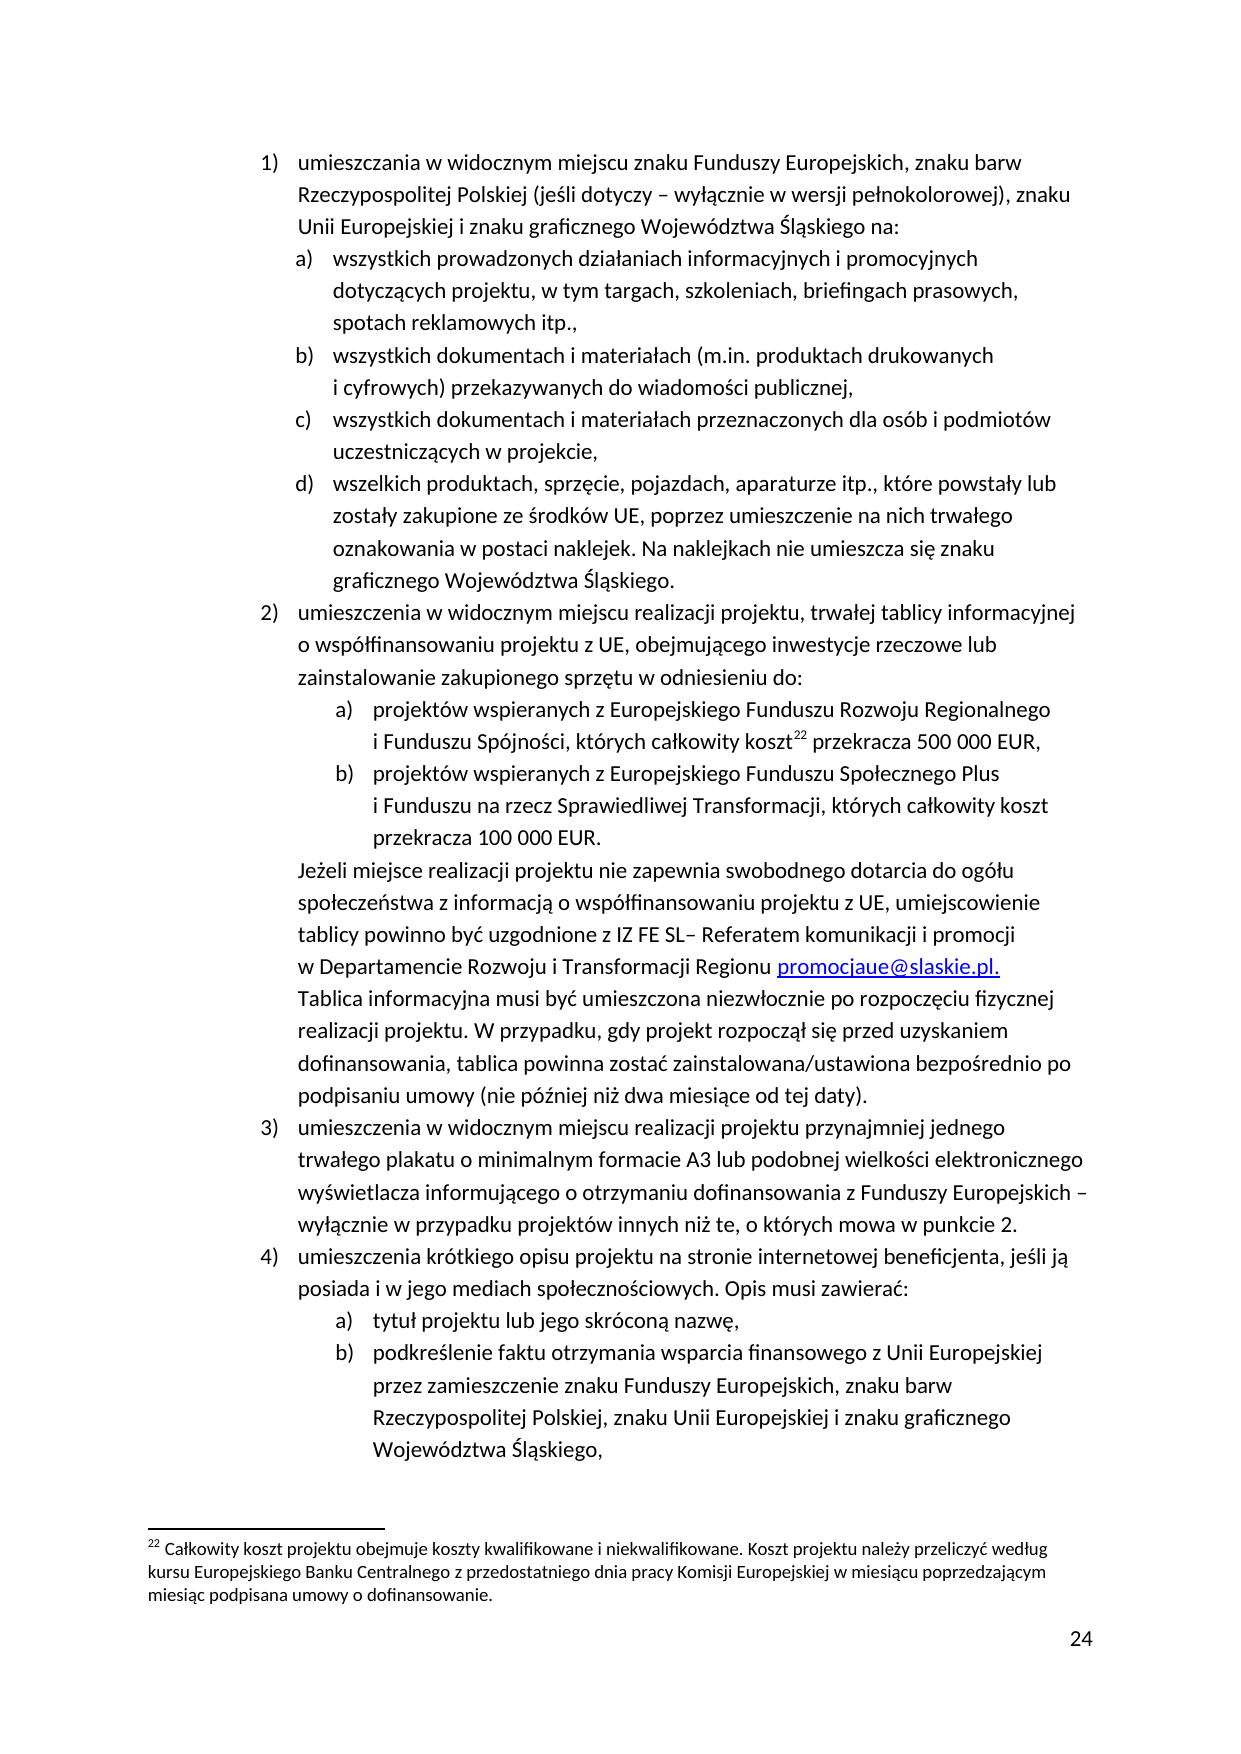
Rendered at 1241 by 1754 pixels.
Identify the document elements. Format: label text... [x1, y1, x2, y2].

list wszystkich dokumentach i materiałach przeznaczonych dla osób i podmiotów uczestniczących w projekcie, [295, 405, 1093, 465]
list wszelkich produktach, sprzęcie, pojazdach, aparaturze itp., które powstały lub zostały zakupione ze środków UE, poprzez umieszczenie na nich trwałego oznakowania w postaci naklejek. Na naklejkach nie umieszcza się znaku graficznego Województwa Śląskiego. [295, 469, 1093, 594]
list umieszczania w widocznym miejscu znaku Funduszy Europejskich, znaku barw Rzeczypospolitej Polskiej (jeśli dotyczy – wyłącznie w wersji pełnokolorowej), znaku Unii Europejskiej i znaku graficznego Województwa Śląskiego na: [260, 148, 1093, 240]
list tytuł projektu lub jego skróconą nazwę, [335, 1306, 1093, 1334]
list umieszczenia krótkiego opisu projektu na stronie internetowej beneficjenta, jeśli ją posiada i w jego mediach społecznościowych. Opis musi zawierać: [260, 1242, 1093, 1302]
list wszystkich prowadzonych działaniach informacyjnych i promocyjnych dotyczących projektu, w tym targach, szkoleniach, briefingach prasowych, spotach reklamowych itp., [295, 244, 1093, 337]
list wszystkich dokumentach i materiałach (m.in. produktach drukowanych i cyfrowych) przekazywanych do wiadomości publicznej, [295, 341, 1093, 401]
text Tablica informacyjna musi być umieszczona niezwłocznie po rozpoczęciu fizycznej realizacji projektu. W przypadku, gdy projekt rozpoczął się przed uzyskaniem dofinansowania, tablica powinna zostać zainstalowana/ustawiona bezpośrednio po podpisaniu umowy (nie później niż dwa miesiące od tej daty). [298, 984, 1093, 1109]
list projektów wspieranych z Europejskiego Funduszu Społecznego Plus i Funduszu na rzecz Sprawiedliwej Transformacji, których całkowity koszt przekracza 100 000 EUR. [335, 759, 1093, 852]
list umieszczenia w widocznym miejscu realizacji projektu przynajmniej jednego trwałego plakatu o minimalnym formacie A3 lub podobnej wielkości elektronicznego wyświetlacza informującego o otrzymaniu dofinansowania z Funduszy Europejskich – wyłącznie w przypadku projektów innych niż te, o których mowa w punkcie 2. [260, 1113, 1093, 1238]
text Jeżeli miejsce realizacji projektu nie zapewnia swobodnego dotarcia do ogółu społeczeństwa z informacją o współfinansowaniu projektu z UE, umiejscowienie tablicy powinno być uzgodnione z IZ FE SL– Referatem komunikacji i promocji w Departamencie Rozwoju i Transformacji Regionu promocjaue@slaskie.pl. [298, 856, 1093, 980]
list podkreślenie faktu otrzymania wsparcia finansowego z Unii Europejskiej przez zamieszczenie znaku Funduszy Europejskich, znaku barw Rzeczypospolitej Polskiej, znaku Unii Europejskiej i znaku graficznego Województwa Śląskiego, [335, 1338, 1093, 1463]
list projektów wspieranych z Europejskiego Funduszu Rozwoju Regionalnego i Funduszu Spójności, których całkowity koszt przekracza 500 000 EUR, [335, 695, 1093, 755]
list umieszczenia w widocznym miejscu realizacji projektu, trwałej tablicy informacyjnej o współfinansowaniu projektu z UE, obejmującego inwestycje rzeczowe lub zainstalowanie zakupionego sprzętu w odniesieniu do: [260, 598, 1093, 691]
